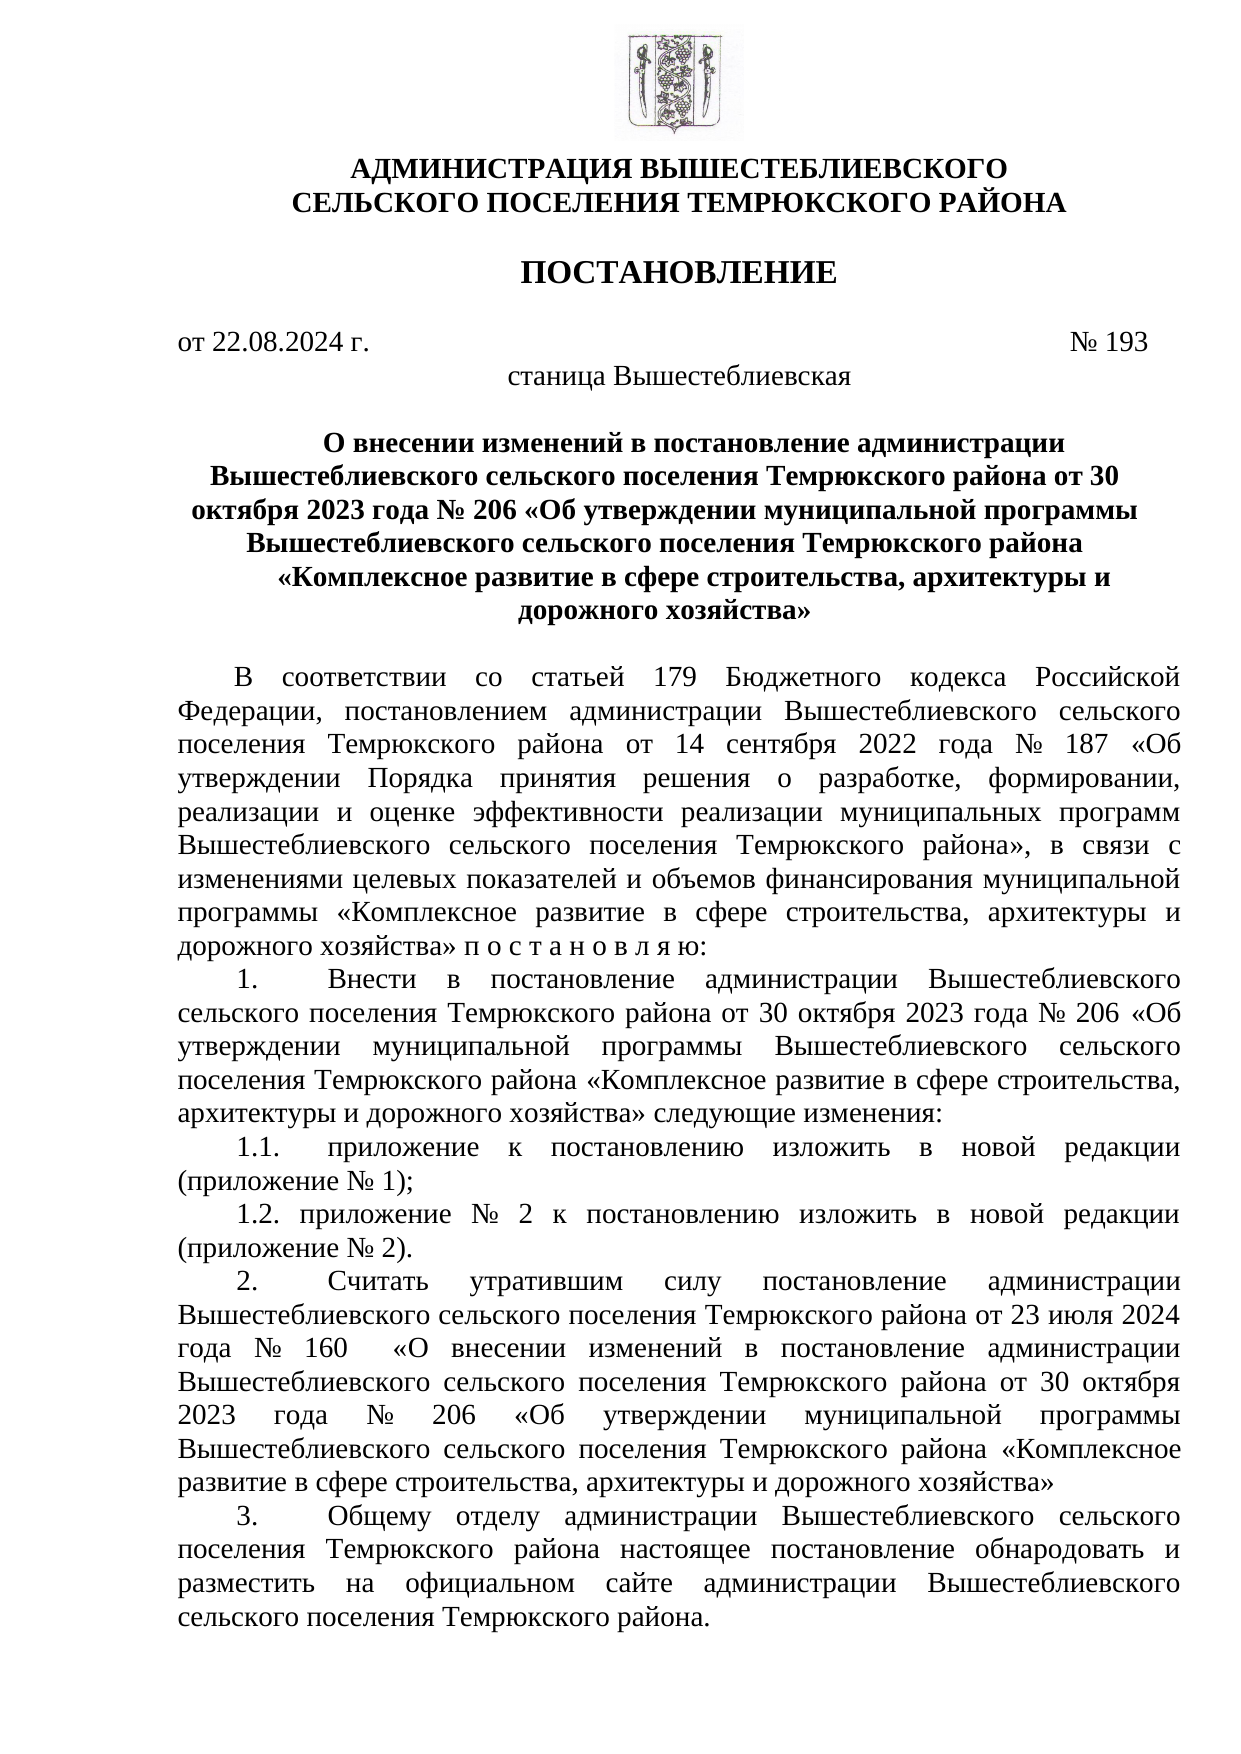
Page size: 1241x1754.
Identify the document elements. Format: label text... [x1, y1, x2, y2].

text В соответствии со статьей 179 Бюджетного кодекса Российской Федерации, постановлением администрации Вышестеблиевского сельского поселения Темрюкского района от 14 сентября 2022 года № 187 «Об утверждении Порядка принятия решения о разработке, формировании, реализации и оценке эффективности реализации муниципальных программ Вышестеблиевского сельского поселения Темрюкского района», в связи с изменениями целевых показателей и объемов финансирования муниципальной программы «Комплексное развитие в сфере строительства, архитектуры и дорожного хозяйства» п о с т а н о в л я ю: [177, 659, 1181, 961]
text станица Вышестеблиевская [177, 358, 1181, 391]
text О внесении изменений в постановление администрации Вышестеблиевского сельского поселения Темрюкского района от 30 октября 2023 года № 206 «Об утверждении муниципальной программы Вышестеблиевского сельского поселения Темрюкского района [177, 425, 1152, 559]
text «Комплексное развитие в сфере строительства, архитектуры и дорожного хозяйства» [177, 559, 1152, 626]
text 1.1. приложение к постановлению изложить в новой редакции (приложение № 1); [177, 1129, 1181, 1196]
text АДМИНИСТРАЦИЯ ВЫШЕСТЕБЛИЕВСКОГО [177, 152, 1181, 185]
text 3. Общему отделу администрации Вышестеблиевского сельского поселения Темрюкского района настоящее постановление обнародовать и разместить на официальном сайте администрации Вышестеблиевского сельского поселения Темрюкского района. [177, 1498, 1181, 1632]
text 2. Считать утратившим силу постановление администрации Вышестеблиевского сельского поселения Темрюкского района от 23 июля 2024 года № 160 «О внесении изменений в постановление администрации Вышестеблиевского сельского поселения Темрюкского района от 30 октября 2023 года № 206 «Об утверждении муниципальной программы Вышестеблиевского сельского поселения Темрюкского района «Комплексное развитие в сфере строительства, архитектуры и дорожного хозяйства» [177, 1263, 1181, 1498]
text 1. Внести в постановление администрации Вышестеблиевского сельского поселения Темрюкского района от 30 октября 2023 года № 206 «Об утверждении муниципальной программы Вышестеблиевского сельского поселения Темрюкского района «Комплексное развитие в сфере строительства, архитектуры и дорожного хозяйства» следующие изменения: [177, 961, 1181, 1129]
picture [614, 24, 744, 141]
text от 22.08.2024 г. № 193 [177, 324, 1181, 358]
text СЕЛЬСКОГО ПОСЕЛЕНИЯ ТЕМРЮКСКОГО РАЙОНА [177, 185, 1181, 219]
text ПОСТАНОВЛЕНИЕ [177, 252, 1181, 291]
text 1.2. приложение № 2 к постановлению изложить в новой редакции (приложение № 2). [177, 1196, 1181, 1263]
